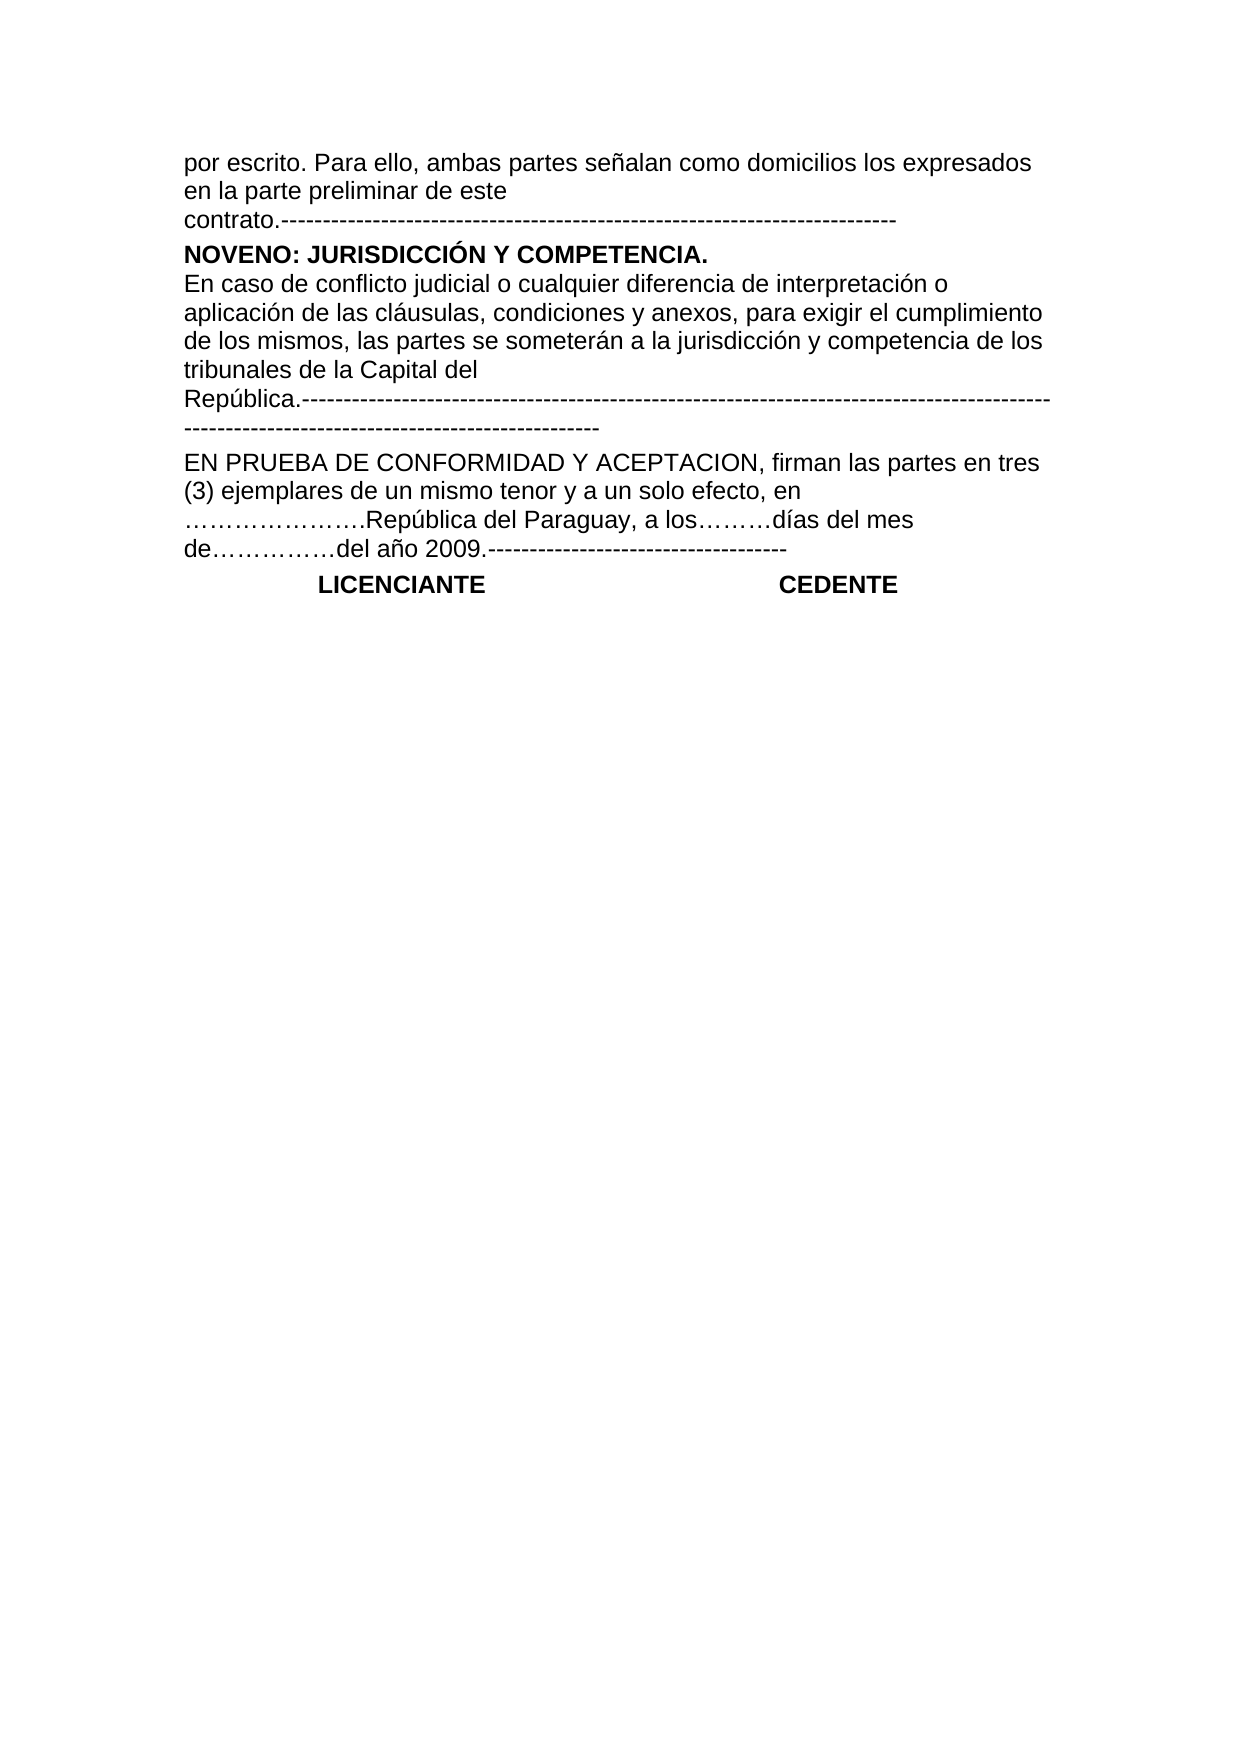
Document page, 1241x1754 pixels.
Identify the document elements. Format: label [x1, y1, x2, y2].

table_cell [177, 148, 1063, 601]
